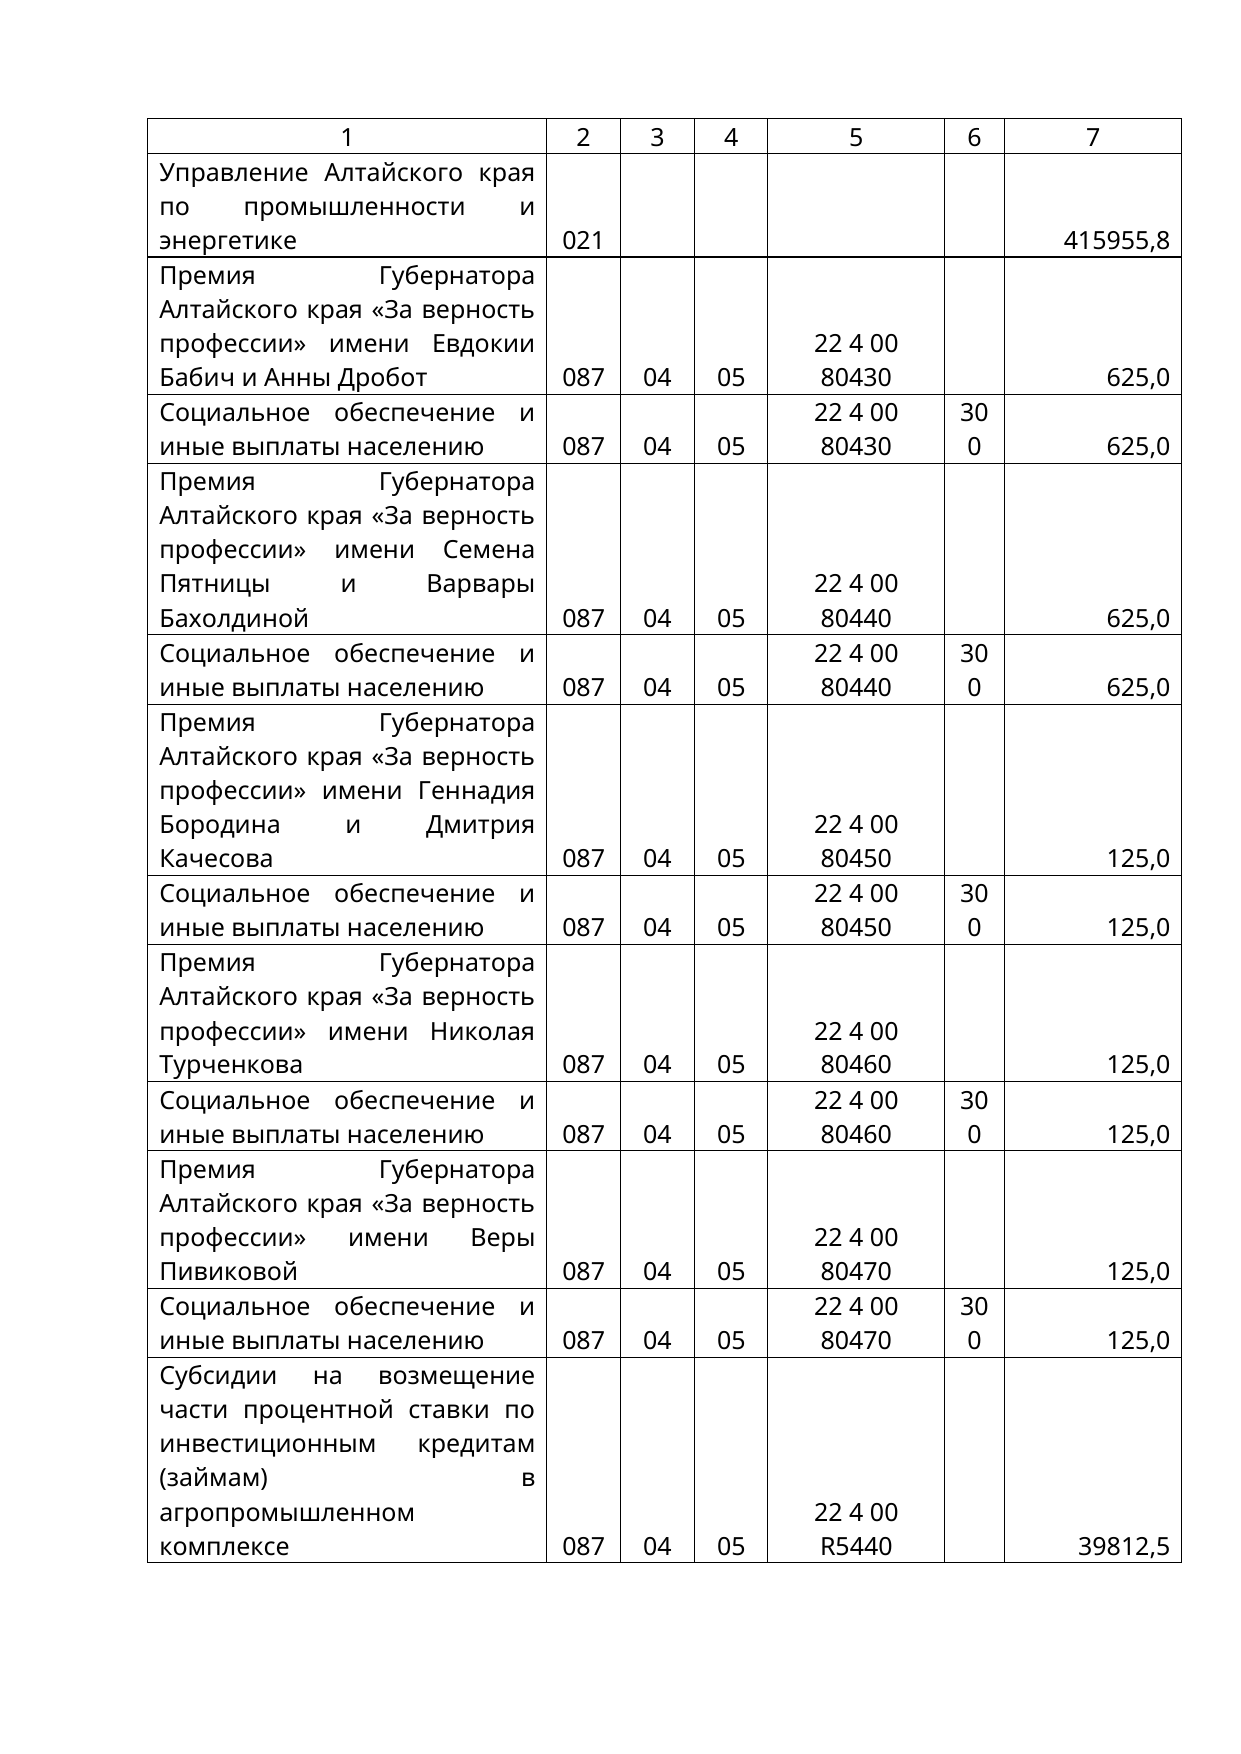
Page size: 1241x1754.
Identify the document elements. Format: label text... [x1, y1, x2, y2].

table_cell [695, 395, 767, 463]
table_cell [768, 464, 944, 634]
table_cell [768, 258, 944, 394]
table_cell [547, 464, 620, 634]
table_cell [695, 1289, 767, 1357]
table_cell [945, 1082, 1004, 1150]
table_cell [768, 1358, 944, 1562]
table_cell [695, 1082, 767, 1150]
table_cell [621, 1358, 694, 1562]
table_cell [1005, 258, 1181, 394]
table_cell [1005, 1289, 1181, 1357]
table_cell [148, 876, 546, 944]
table_cell Управление Алтайского края по промышленности и энергетике [148, 154, 546, 256]
table_cell [695, 154, 767, 256]
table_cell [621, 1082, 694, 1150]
table_cell [768, 154, 944, 256]
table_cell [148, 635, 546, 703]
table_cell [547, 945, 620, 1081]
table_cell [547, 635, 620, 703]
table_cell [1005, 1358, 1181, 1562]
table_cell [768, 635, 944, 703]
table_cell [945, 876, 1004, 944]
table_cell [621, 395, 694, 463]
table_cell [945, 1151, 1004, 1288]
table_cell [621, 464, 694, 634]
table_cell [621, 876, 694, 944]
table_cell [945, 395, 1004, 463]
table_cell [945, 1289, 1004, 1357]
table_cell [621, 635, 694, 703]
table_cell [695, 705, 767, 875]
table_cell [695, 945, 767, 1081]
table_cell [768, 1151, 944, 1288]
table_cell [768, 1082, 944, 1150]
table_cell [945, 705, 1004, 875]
table_header 4 [695, 119, 767, 153]
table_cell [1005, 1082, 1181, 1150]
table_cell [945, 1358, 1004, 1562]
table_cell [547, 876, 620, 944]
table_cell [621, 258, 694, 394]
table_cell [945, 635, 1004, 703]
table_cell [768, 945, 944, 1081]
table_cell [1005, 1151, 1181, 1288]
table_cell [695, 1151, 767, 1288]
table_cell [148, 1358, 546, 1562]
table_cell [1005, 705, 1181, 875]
table_cell 415955,8 [1005, 154, 1181, 256]
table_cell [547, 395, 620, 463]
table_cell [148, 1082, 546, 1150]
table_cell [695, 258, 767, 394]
table_header 1 [148, 119, 546, 153]
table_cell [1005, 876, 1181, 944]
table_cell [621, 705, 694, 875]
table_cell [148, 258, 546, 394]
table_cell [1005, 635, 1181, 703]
table_header 3 [621, 119, 694, 153]
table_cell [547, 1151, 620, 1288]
table_cell 021 [547, 154, 620, 256]
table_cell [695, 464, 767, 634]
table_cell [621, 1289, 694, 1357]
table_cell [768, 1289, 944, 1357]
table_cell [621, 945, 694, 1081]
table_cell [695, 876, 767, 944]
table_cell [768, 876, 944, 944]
table_header 6 [945, 119, 1004, 153]
table_header 7 [1005, 119, 1181, 153]
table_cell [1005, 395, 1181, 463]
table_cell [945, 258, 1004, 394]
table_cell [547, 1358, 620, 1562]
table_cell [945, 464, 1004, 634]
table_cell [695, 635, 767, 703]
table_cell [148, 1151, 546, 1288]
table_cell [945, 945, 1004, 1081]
table_cell [621, 154, 694, 256]
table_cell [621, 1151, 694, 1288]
table_header 5 [768, 119, 944, 153]
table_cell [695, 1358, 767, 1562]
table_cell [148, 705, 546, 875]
table_cell [945, 154, 1004, 256]
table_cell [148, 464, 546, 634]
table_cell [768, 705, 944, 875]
table_header 2 [547, 119, 620, 153]
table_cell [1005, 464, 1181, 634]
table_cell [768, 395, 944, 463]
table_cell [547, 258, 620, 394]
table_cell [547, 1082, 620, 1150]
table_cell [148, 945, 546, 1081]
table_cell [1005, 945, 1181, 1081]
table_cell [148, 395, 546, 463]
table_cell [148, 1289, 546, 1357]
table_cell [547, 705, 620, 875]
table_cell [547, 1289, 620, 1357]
